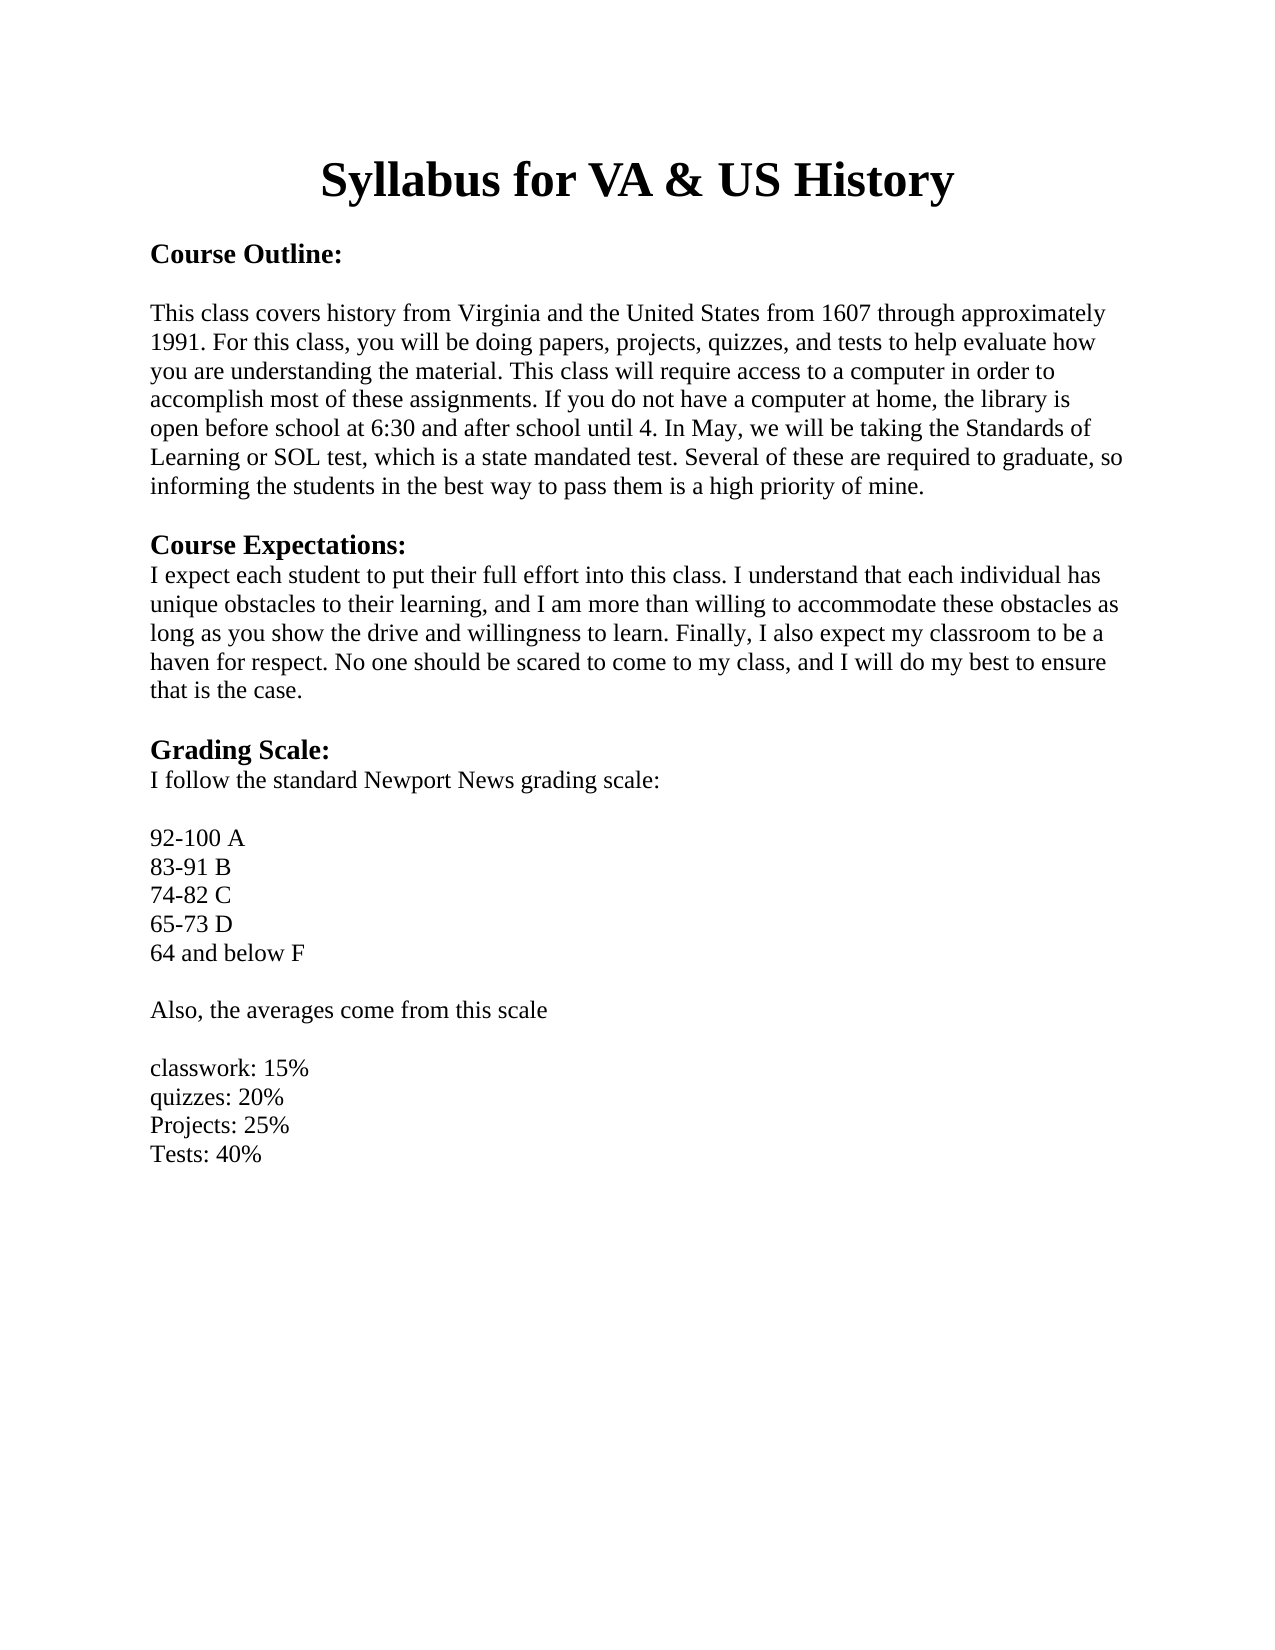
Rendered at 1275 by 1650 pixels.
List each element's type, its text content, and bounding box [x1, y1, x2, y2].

text Course Outline: [150, 237, 1125, 269]
text I follow the standard Newport News grading scale: 92-100 A 83-91 B 74-82 C 65-73 D 64 and below F Also, the averages come from this scale classwork: 15% quizzes: 20% Projects: 25% Tests: 40% [150, 766, 1125, 1225]
text Syllabus for VA & US History [150, 150, 1125, 207]
text I expect each student to put their full effort into this class. I understand that each individual has unique obstacles to their learning, and I am more than willing to accommodate these obstacles as long as you show the drive and willingness to learn. Finally, I also expect my classroom to be a haven for respect. No one should be scared to come to my class, and I will do my best to ensure that is the case. Grading Scale: [150, 561, 1125, 766]
text This class covers history from Virginia and the United States from 1607 through approximately 1991. For this class, you will be doing papers, projects, quizzes, and tests to help evaluate how you are understanding the material. This class will require access to a computer in order to accomplish most of these assignments. If you do not have a computer at home, the library is open before school at 6:30 and after school until 4. In May, we will be taking the Standards of Learning or SOL test, which is a state mandated test. Several of these are required to graduate, so informing the students in the best way to pass them is a high priority of mine. Course Expectations: [150, 298, 1125, 561]
